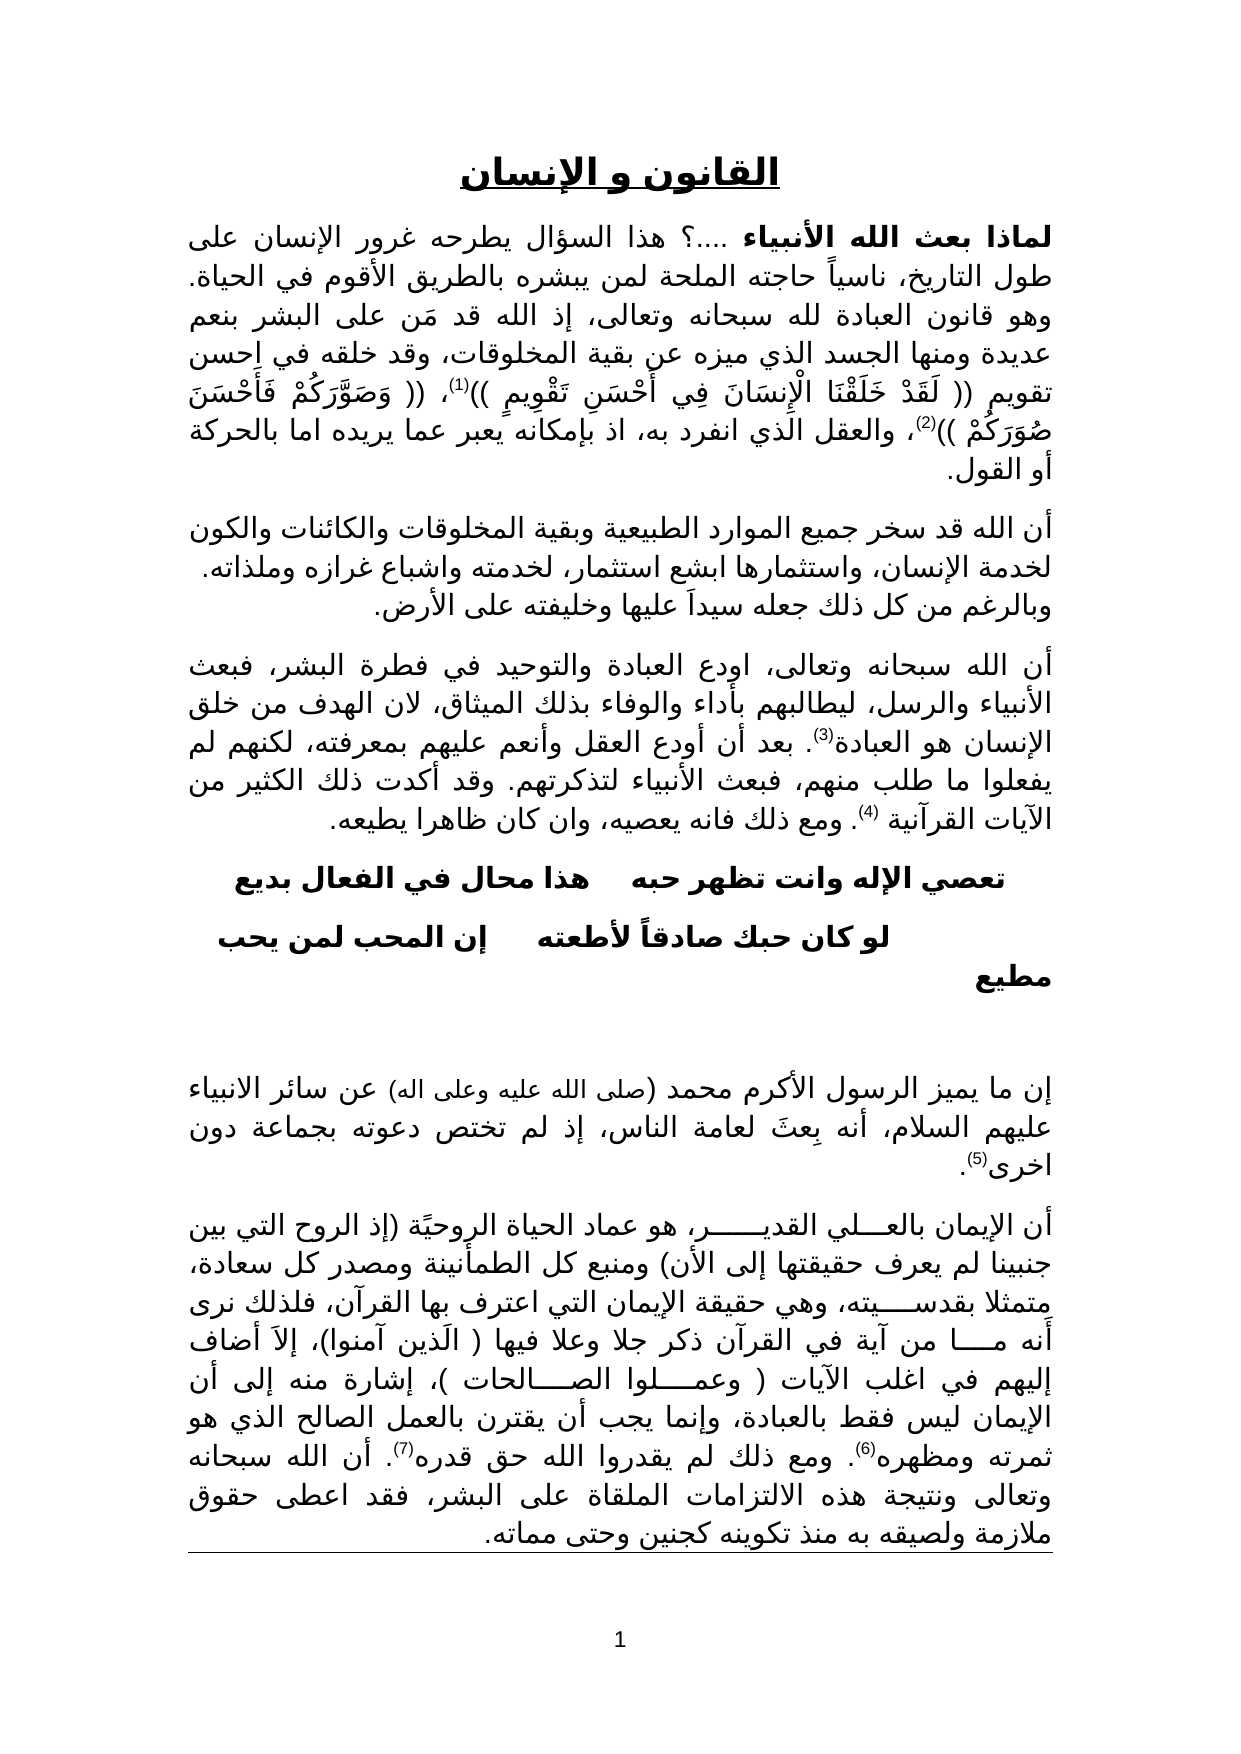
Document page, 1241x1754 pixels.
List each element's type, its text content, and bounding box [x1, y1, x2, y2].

text تعصي الإله وانت تظهر حبه هذا محال في الفعال بديع [187, 861, 1053, 894]
text لو كان حبك صادقاً لأطعته إن المحب لمن يحب مطيع [187, 920, 1053, 992]
text أن الإيمان بالعـــلي القديــــــر، هو عماد الحياة الروحيًة (إذ الروح التي بين جنبينا لم يعرف حقيقتها إلى الأن) ومنبع كل الطمأنينة ومصدر كل سعادة، متمثلا بقدســــيته، وهي حقيقة الإيمان التي اعترف بها القرآن، فلذلك نرى أَنه مــــا من آية في القرآن ذكر جلا وعلا فيها ( الَذين آمنوا)، إلاَ أضاف إليهم في اغلب الآيات ( وعمــــلوا الصــــالحات )، إشارة منه إلى أن الإيمان ليس فقط بالعبادة، وإنما يجب أن يقترن بالعمل الصالح الذي هو ثمرته ومظهره(6). ومع ذلك لم يقدروا الله حق قدره(7). أن الله سبحانه وتعالى ونتيجة هذه الالتزامات الملقاة على البشر، فقد اعطى حقوق ملازمة ولصيقه به منذ تكوينه كجنين وحتى مماته. [187, 1208, 1053, 1553]
text إن ما يميز الرسول الأكرم محمد (صلى الله عليه وعلى اله) عن سائر الانبياء عليهم السلام، أنه بِعثَ لعامة الناس، إذ لم تختص دعوته بجماعة دون اخرى(5). [187, 1071, 1053, 1182]
text القانون و الإنسان [187, 150, 1053, 193]
text أن الله سبحانه وتعالى، اودع العبادة والتوحيد في فطرة البشر، فبعث الأنبياء والرسل، ليطالبهم بأداء والوفاء بذلك الميثاق، لان الهدف من خلق الإنسان هو العبادة(3). بعد أن أودع العقل وأنعم عليهم بمعرفته، لكنهم لم يفعلوا ما طلب منهم، فبعث الأنبياء لتذكرتهم. وقد أكدت ذلك الكثير من الآيات القرآنية (4). ومع ذلك فانه يعصيه، وان كان ظاهرا يطيعه. [187, 647, 1053, 835]
text أن الله قد سخر جميع الموارد الطبيعية وبقية المخلوقات والكائنات والكون لخدمة الإنسان، واستثمارها ابشع استثمار، لخدمته واشباع غرازه وملذاته. وبالرغم من كل ذلك جعله سيداَ عليها وخليفته على الأرض. [187, 511, 1053, 622]
text لماذا بعث الله الأنبياء ....؟ هذا السؤال يطرحه غرور الإنسان على طول التاريخ، ناسياً حاجته الملحة لمن يبشره بالطريق الأقوم في الحياة. وهو قانون العبادة لله سبحانه وتعالى، إذ الله قد مَن على البشر بنعم عديدة ومنها الجسد الذي ميزه عن بقية المخلوقات، وقد خلقه في احسن تقويم (( لَقَدْ خَلَقْنَا الْإِنسَانَ فِي أَحْسَنِ تَقْوِيمٍ ))(1)، (( وَصَوَّرَكُمْ فَأَحْسَنَ صُوَرَكُمْ ))(2)، والعقل الذي انفرد به، اذ بإمكانه يعبر عما يريده اما بالحركة أو القول. [187, 220, 1053, 485]
